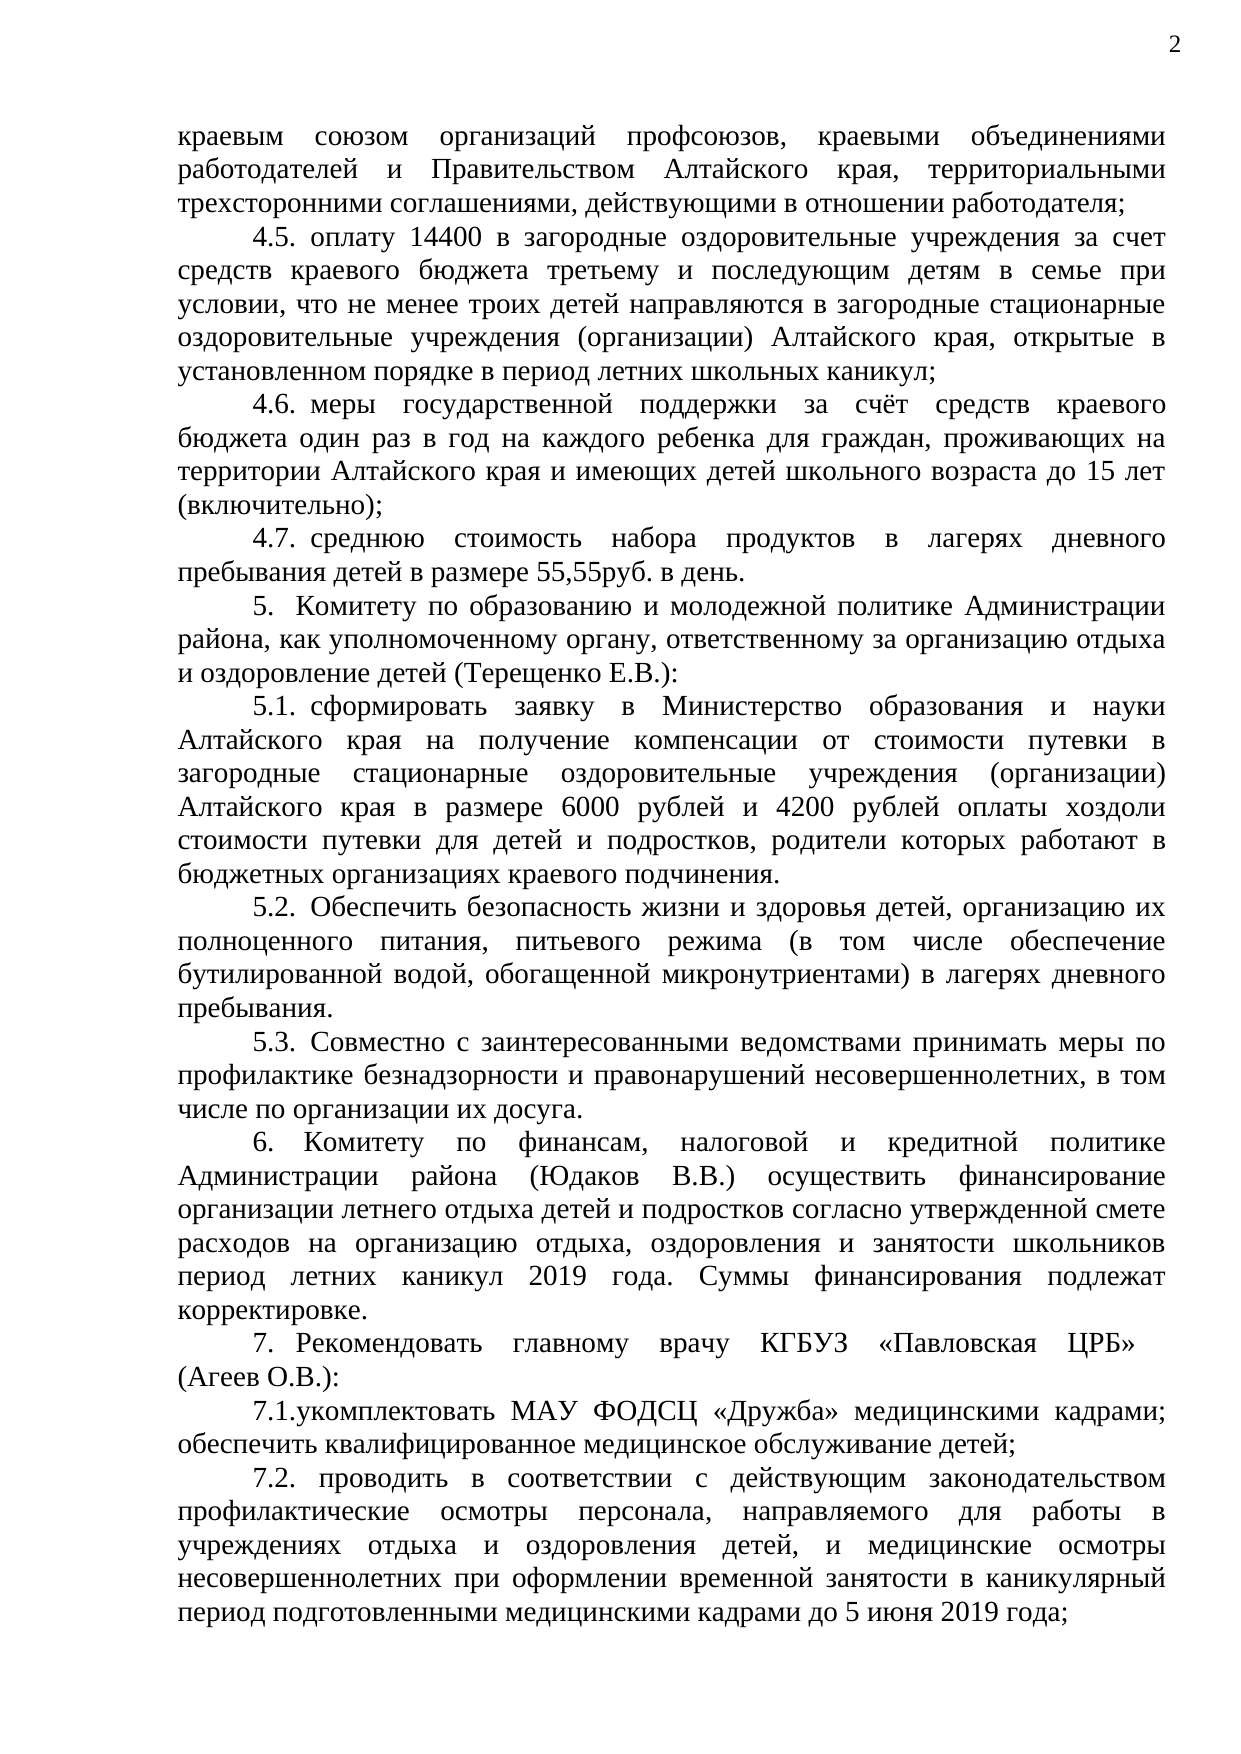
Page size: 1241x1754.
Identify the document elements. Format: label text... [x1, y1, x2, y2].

list Комитету по образованию и молодежной политике Администрации района, как уполномоченному органу, ответственному за организацию отдыха и оздоровление детей (Терещенко Е.В.): [177, 588, 1167, 688]
list сформировать заявку в Министерство образования и науки Алтайского края на получение компенсации от стоимости путевки в загородные стационарные оздоровительные учреждения (организации) Алтайского края в размере 6000 рублей и 4200 рублей оплаты хоздоли стоимости путевки для детей и подростков, родители которых работают в бюджетных организациях краевого подчинения. [177, 688, 1167, 889]
list Рекомендовать главному врачу КГБУЗ «Павловская ЦРБ» (Агеев О.В.): [177, 1326, 1167, 1393]
list Обеспечить безопасность жизни и здоровья детей, организацию их полноценного питания, питьевого режима (в том числе обеспечение бутилированной водой, обогащенной микронутриентами) в лагерях дневного пребывания. [177, 889, 1167, 1024]
list среднюю стоимость набора продуктов в лагерях дневного пребывания детей в размере 55,55руб. в день. [177, 521, 1167, 588]
list Совместно с заинтересованными ведомствами принимать меры по профилактике безнадзорности и правонарушений несовершеннолетних, в том числе по организации их досуга. [177, 1024, 1167, 1124]
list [177, 118, 1167, 219]
text 7.2. проводить в соответствии с действующим законодательством профилактические осмотры персонала, направляемого для работы в учреждениях отдыха и оздоровления детей, и медицинские осмотры несовершеннолетних при оформлении временной занятости в каникулярный период подготовленными медицинскими кадрами до 5 июня 2019 года; [177, 1460, 1167, 1627]
list Комитету по финансам, налоговой и кредитной политике Администрации района (Юдаков В.В.) осуществить финансирование организации летнего отдыха детей и подростков согласно утвержденной смете расходов на организацию отдыха, оздоровления и занятости школьников период летних каникул 2019 года. Суммы финансирования подлежат корректировке. [177, 1124, 1167, 1326]
list меры государственной поддержки за счёт средств краевого бюджета один раз в год на каждого ребенка для граждан, проживающих на территории Алтайского края и имеющих детей школьного возраста до 15 лет (включительно); [177, 386, 1167, 521]
text 7.1.укомплектовать МАУ ФОДСЦ «Дружба» медицинскими кадрами; обеспечить квалифицированное медицинское обслуживание детей; [177, 1393, 1167, 1460]
list оплату 14400 в загородные оздоровительные учреждения за счет средств краевого бюджета третьему и последующим детям в семье при условии, что не менее троих детей направляются в загородные стационарные оздоровительные учреждения (организации) Алтайского края, открытые в установленном порядке в период летних школьных каникул; [177, 219, 1167, 386]
